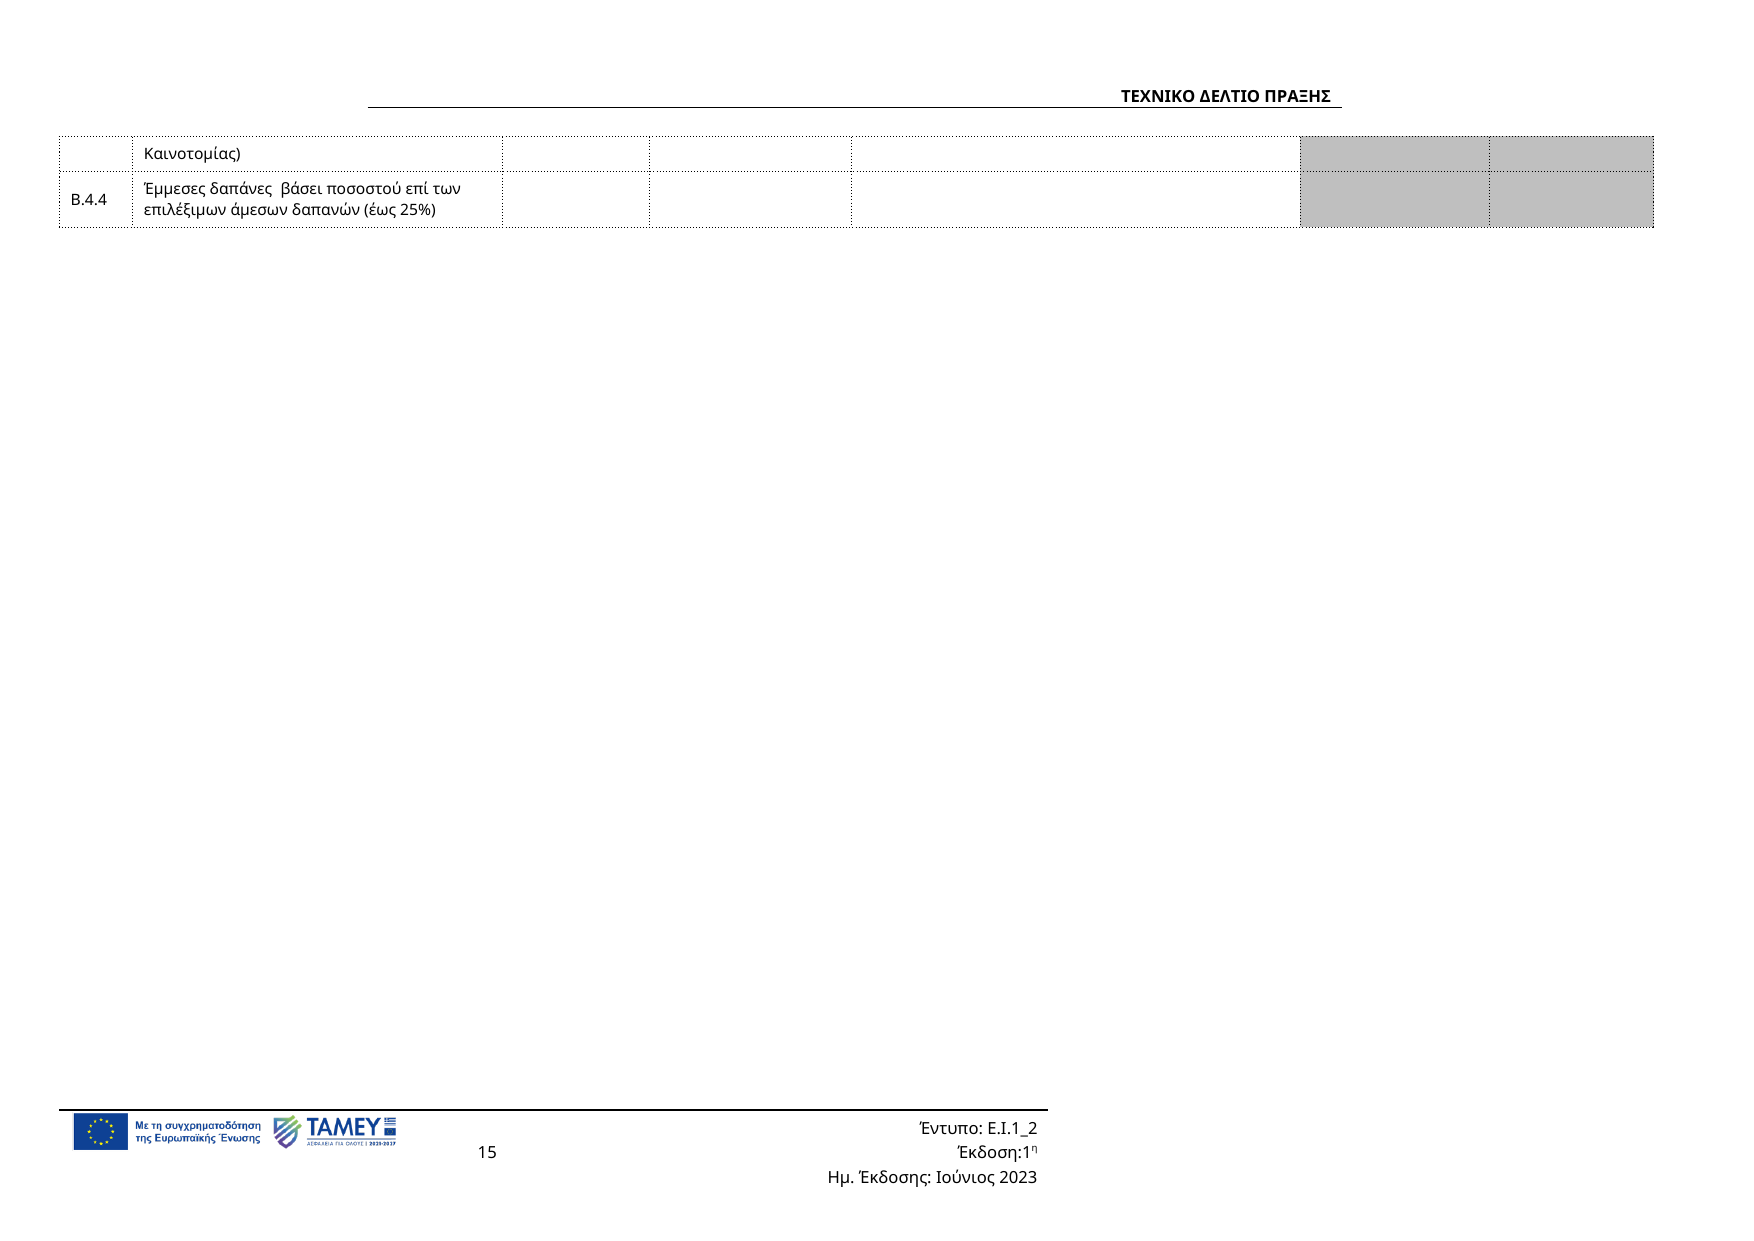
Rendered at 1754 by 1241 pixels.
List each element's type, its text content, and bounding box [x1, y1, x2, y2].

table_cell Β.4.3 [59, 136, 132, 171]
table_cell Έμμεσες δαπάνες βάσει ποσοστού 25% επί των επιλέξιμων άμεσων δαπανών (δράσεις Έρευνας & Καινοτομίας) [133, 136, 502, 171]
table_cell [852, 171, 1300, 227]
table_cell [502, 136, 650, 171]
table_cell [1489, 136, 1654, 171]
table_cell [1300, 171, 1489, 227]
table_cell [650, 136, 852, 171]
picture [70, 1111, 399, 1152]
table_cell [502, 171, 650, 227]
table_cell Έμμεσες δαπάνες βάσει ποσοστού επί των επιλέξιμων άμεσων δαπανών (έως 25%) [133, 171, 502, 227]
table_cell [1300, 136, 1489, 171]
table_cell Β.4.4 [59, 171, 132, 227]
table_cell [1489, 171, 1654, 227]
table_cell [852, 136, 1300, 171]
table_cell [650, 171, 852, 227]
